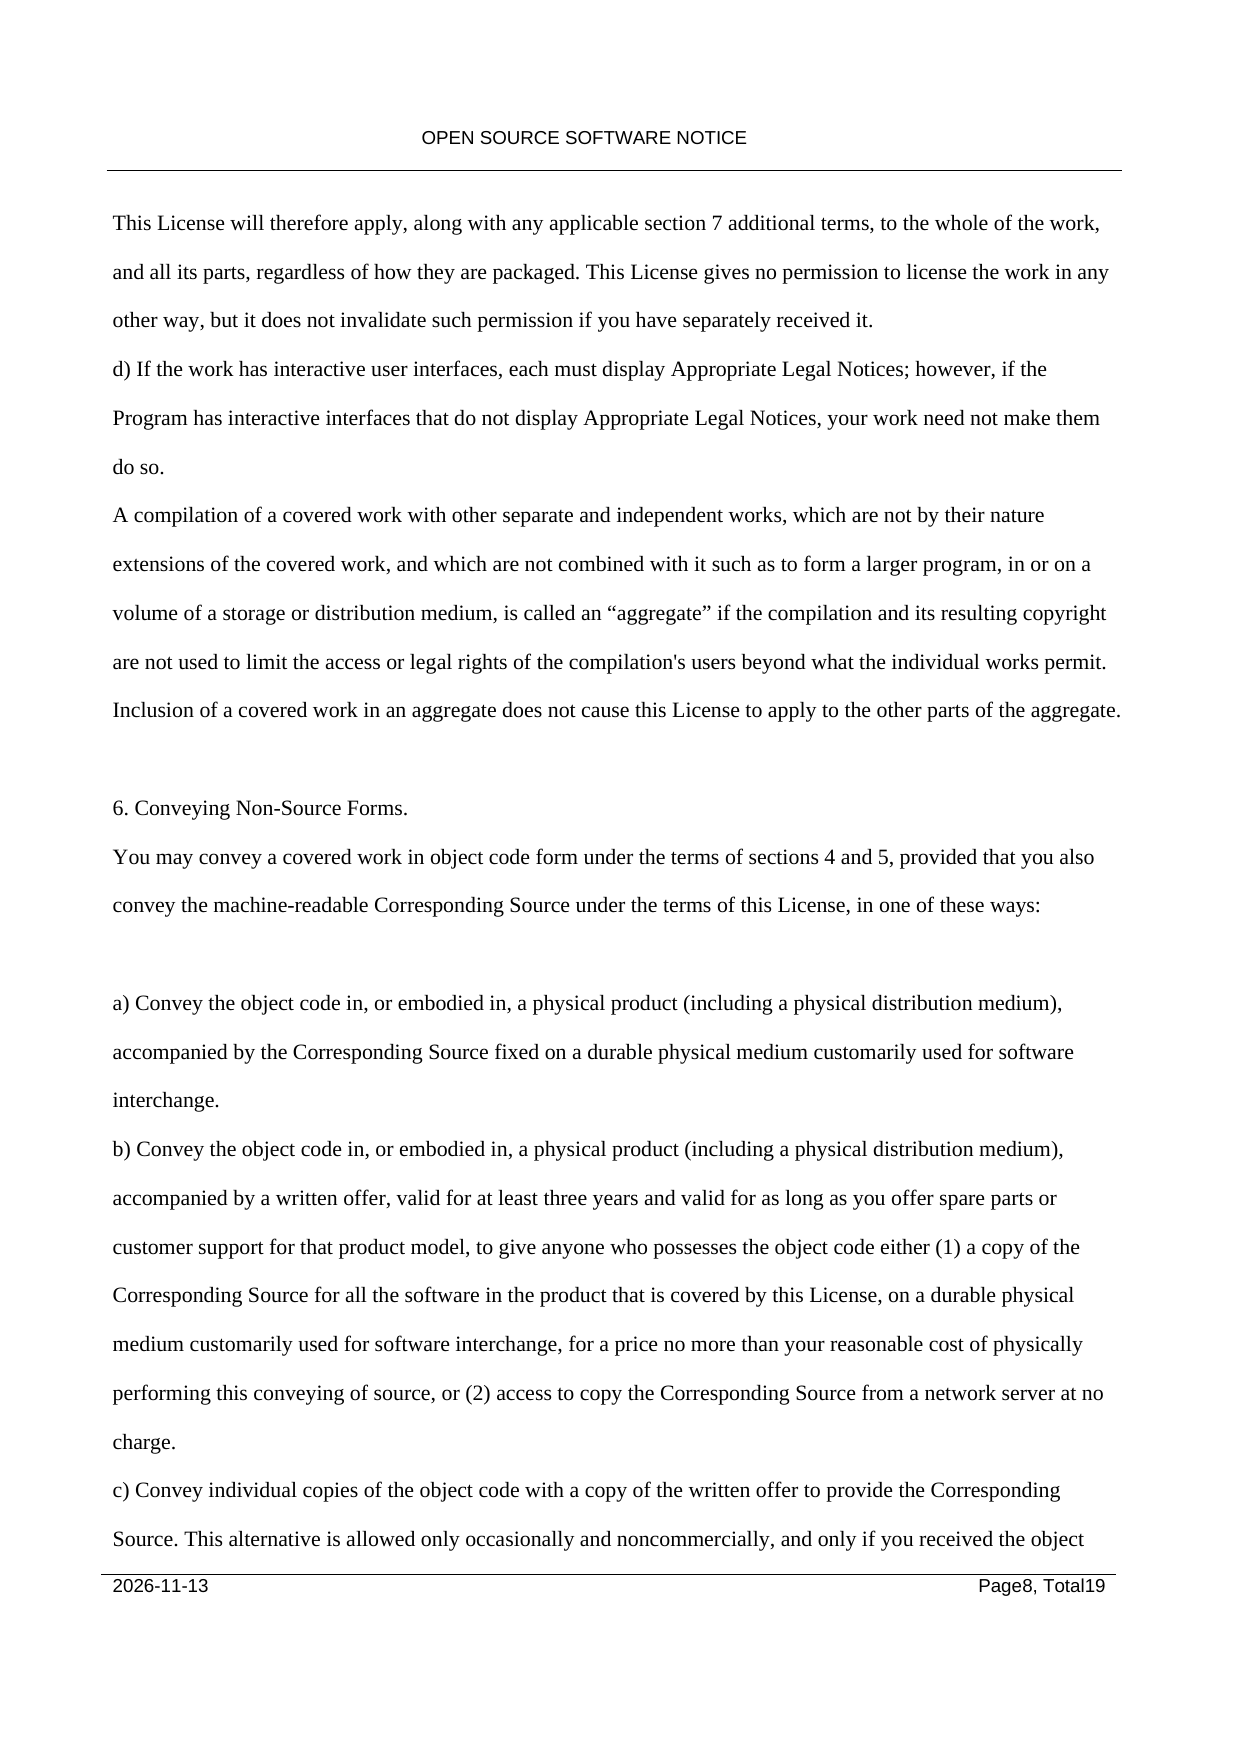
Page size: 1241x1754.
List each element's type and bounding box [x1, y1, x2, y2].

text [112, 206, 1128, 1555]
